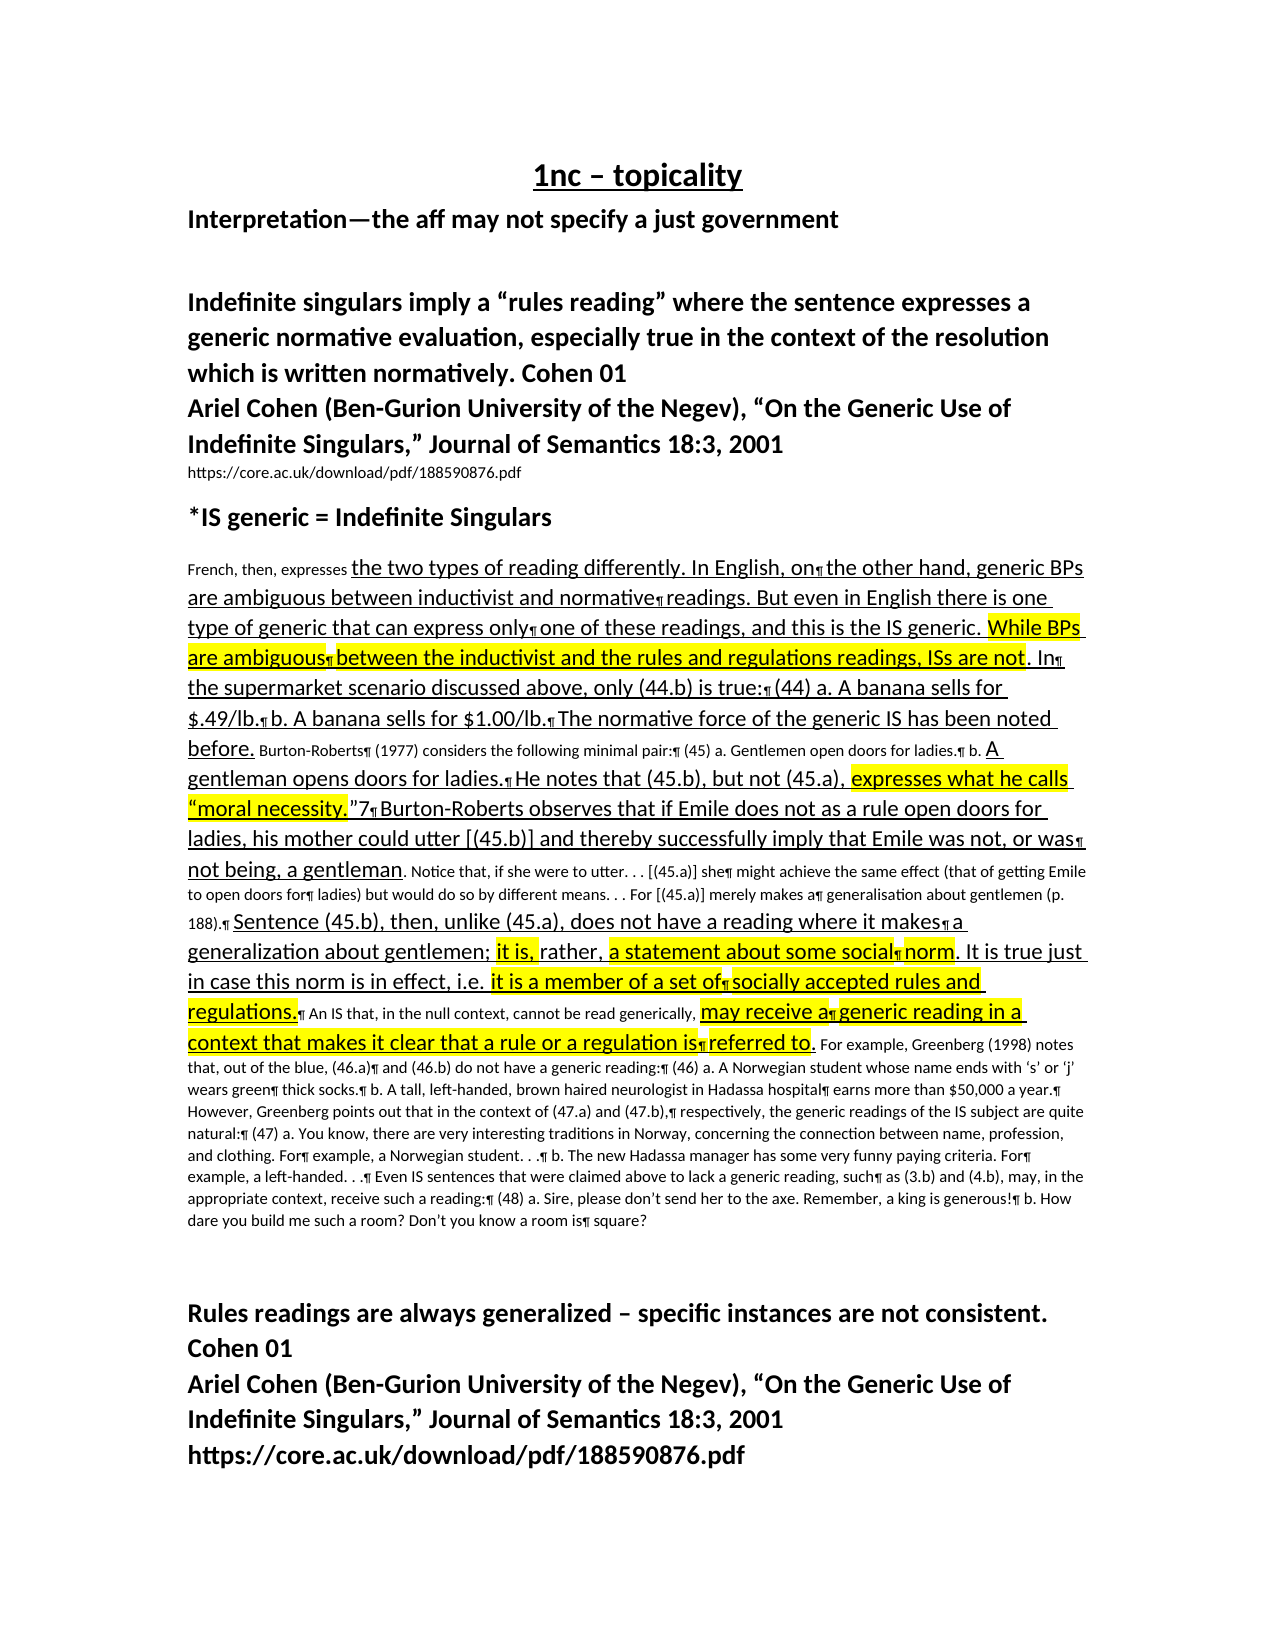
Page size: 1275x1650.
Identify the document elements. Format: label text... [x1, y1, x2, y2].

text *IS generic = Indefinite Singulars [187, 500, 1087, 533]
text Ariel Cohen (Ben-Gurion University of the Negev), “On the Generic Use of Indefinite Singulars,” Journal of Semantics 18:3, 2001 https://core.ac.uk/download/pdf/188590876.pdf [187, 1367, 1087, 1471]
subtitle 1nc – topicality [187, 154, 1087, 195]
text French, then, expresses the two types of reading differently. In English, on¶ the other hand, generic BPs are ambiguous between inductivist and normative¶ readings. But even in English there is one type of generic that can express only¶ one of these readings, and this is the IS generic. While BPs are ambiguous¶ between the inductivist and the rules and regulations readings, ISs are not. In¶ the supermarket scenario discussed above, only (44.b) is true:¶ (44) a. A banana sells for $.49/lb.¶ b. A banana sells for $1.00/lb.¶ The normative force of the generic IS has been noted before. Burton-Roberts¶ (1977) considers the following minimal pair:¶ (45) a. Gentlemen open doors for ladies.¶ b. A gentleman opens doors for ladies.¶ He notes that (45.b), but not (45.a), expresses what he calls “moral necessity.”7¶ Burton-Roberts observes that if Emile does not as a rule open doors for ladies, his mother could utter [(45.b)] and thereby successfully imply that Emile was not, or was¶ not being, a gentleman. Notice that, if she were to utter. . . [(45.a)] she¶ might achieve the same effect (that of getting Emile to open doors for¶ ladies) but would do so by different means. . . For [(45.a)] merely makes a¶ generalisation about gentlemen (p. 188).¶ Sentence (45.b), then, unlike (45.a), does not have a reading where it makes¶ a generalization about gentlemen; it is, rather, a statement about some social¶ norm. It is true just in case this norm is in effect, i.e. it is a member of a set of¶ socially accepted rules and regulations.¶ An IS that, in the null context, cannot be read generically, may receive a¶ generic reading in a context that makes it clear that a rule or a regulation is¶ referred to. For example, Greenberg (1998) notes that, out of the blue, (46.a)¶ and (46.b) do not have a generic reading:¶ (46) a. A Norwegian student whose name ends with ‘s’ or ‘j’ wears green¶ thick socks.¶ b. A tall, left-handed, brown haired neurologist in Hadassa hospital¶ earns more than $50,000 a year.¶ However, Greenberg points out that in the context of (47.a) and (47.b),¶ respectively, the generic readings of the IS subject are quite natural:¶ (47) a. You know, there are very interesting traditions in Norway, concerning the connection between name, profession, and clothing. For¶ example, a Norwegian student. . .¶ b. The new Hadassa manager has some very funny paying criteria. For¶ example, a left-handed. . .¶ Even IS sentences that were claimed above to lack a generic reading, such¶ as (3.b) and (4.b), may, in the appropriate context, receive such a reading:¶ (48) a. Sire, please don’t send her to the axe. Remember, a king is generous!¶ b. How dare you build me such a room? Don’t you know a room is¶ square? [187, 553, 1087, 961]
subtitle Rules readings are always generalized – specific instances are not consistent. Cohen 01 [187, 1296, 1087, 1364]
text Ariel Cohen (Ben-Gurion University of the Negev), “On the Generic Use of Indefinite Singulars,” Journal of Semantics 18:3, 2001 https://core.ac.uk/download/pdf/188590876.pdf [187, 392, 1087, 482]
text French, then, expresses the two types of reading differently. In English, on¶ the other hand, generic BPs are ambiguous between inductivist and normative¶ readings. But even in English there is one type of generic that can express only¶ one of these readings, and this is the IS generic. While BPs are ambiguous¶ between the inductivist and the rules and regulations readings, ISs are not. In¶ the supermarket scenario discussed above, only (44.b) is true:¶ (44) a. A banana sells for $.49/lb.¶ b. A banana sells for $1.00/lb.¶ The normative force of the generic IS has been noted before. Burton-Roberts¶ (1977) considers the following minimal pair:¶ (45) a. Gentlemen open doors for ladies.¶ b. A gentleman opens doors for ladies.¶ He notes that (45.b), but not (45.a), expresses what he calls “moral necessity.”7¶ Burton-Roberts observes that if Emile does not as a rule open doors for ladies, his mother could utter [(45.b)] and thereby successfully imply that Emile was not, or was¶ not being, a gentleman. Notice that, if she were to utter. . . [(45.a)] she¶ might achieve the same effect (that of getting Emile to open doors for¶ ladies) but would do so by different means. . . For [(45.a)] merely makes a¶ generalisation about gentlemen (p. 188).¶ Sentence (45.b), then, unlike (45.a), does not have a reading where it makes¶ a generalization about gentlemen; it is, rather, a statement about some social¶ norm. It is true just in case this norm is in effect, i.e. it is a member of a set of¶ socially accepted rules and regulations.¶ An IS that, in the null context, cannot be read generically, may receive a¶ generic reading in a context that makes it clear that a rule or a regulation is¶ referred to. For example, Greenberg (1998) notes that, out of the blue, (46.a)¶ and (46.b) do not have a generic reading:¶ (46) a. A Norwegian student whose name ends with ‘s’ or ‘j’ wears green¶ thick socks.¶ b. A tall, left-handed, brown haired neurologist in Hadassa hospital¶ earns more than $50,000 a year.¶ However, Greenberg points out that in the context of (47.a) and (47.b),¶ respectively, the generic readings of the IS subject are quite natural:¶ (47) a. You know, there are very interesting traditions in Norway, concerning the connection between name, profession, and clothing. For¶ example, a Norwegian student. . .¶ b. The new Hadassa manager has some very funny paying criteria. For¶ example, a left-handed. . .¶ Even IS sentences that were claimed above to lack a generic reading, such¶ as (3.b) and (4.b), may, in the appropriate context, receive such a reading:¶ (48) a. Sire, please don’t send her to the axe. Remember, a king is generous!¶ b. How dare you build me such a room? Don’t you know a room is¶ square? [187, 962, 1087, 1231]
subtitle Indefinite singulars imply a “rules reading” where the sentence expresses a generic normative evaluation, especially true in the context of the resolution which is written normatively. Cohen 01 [187, 285, 1087, 389]
subtitle Interpretation—the aff may not specify a just government [187, 202, 1087, 235]
